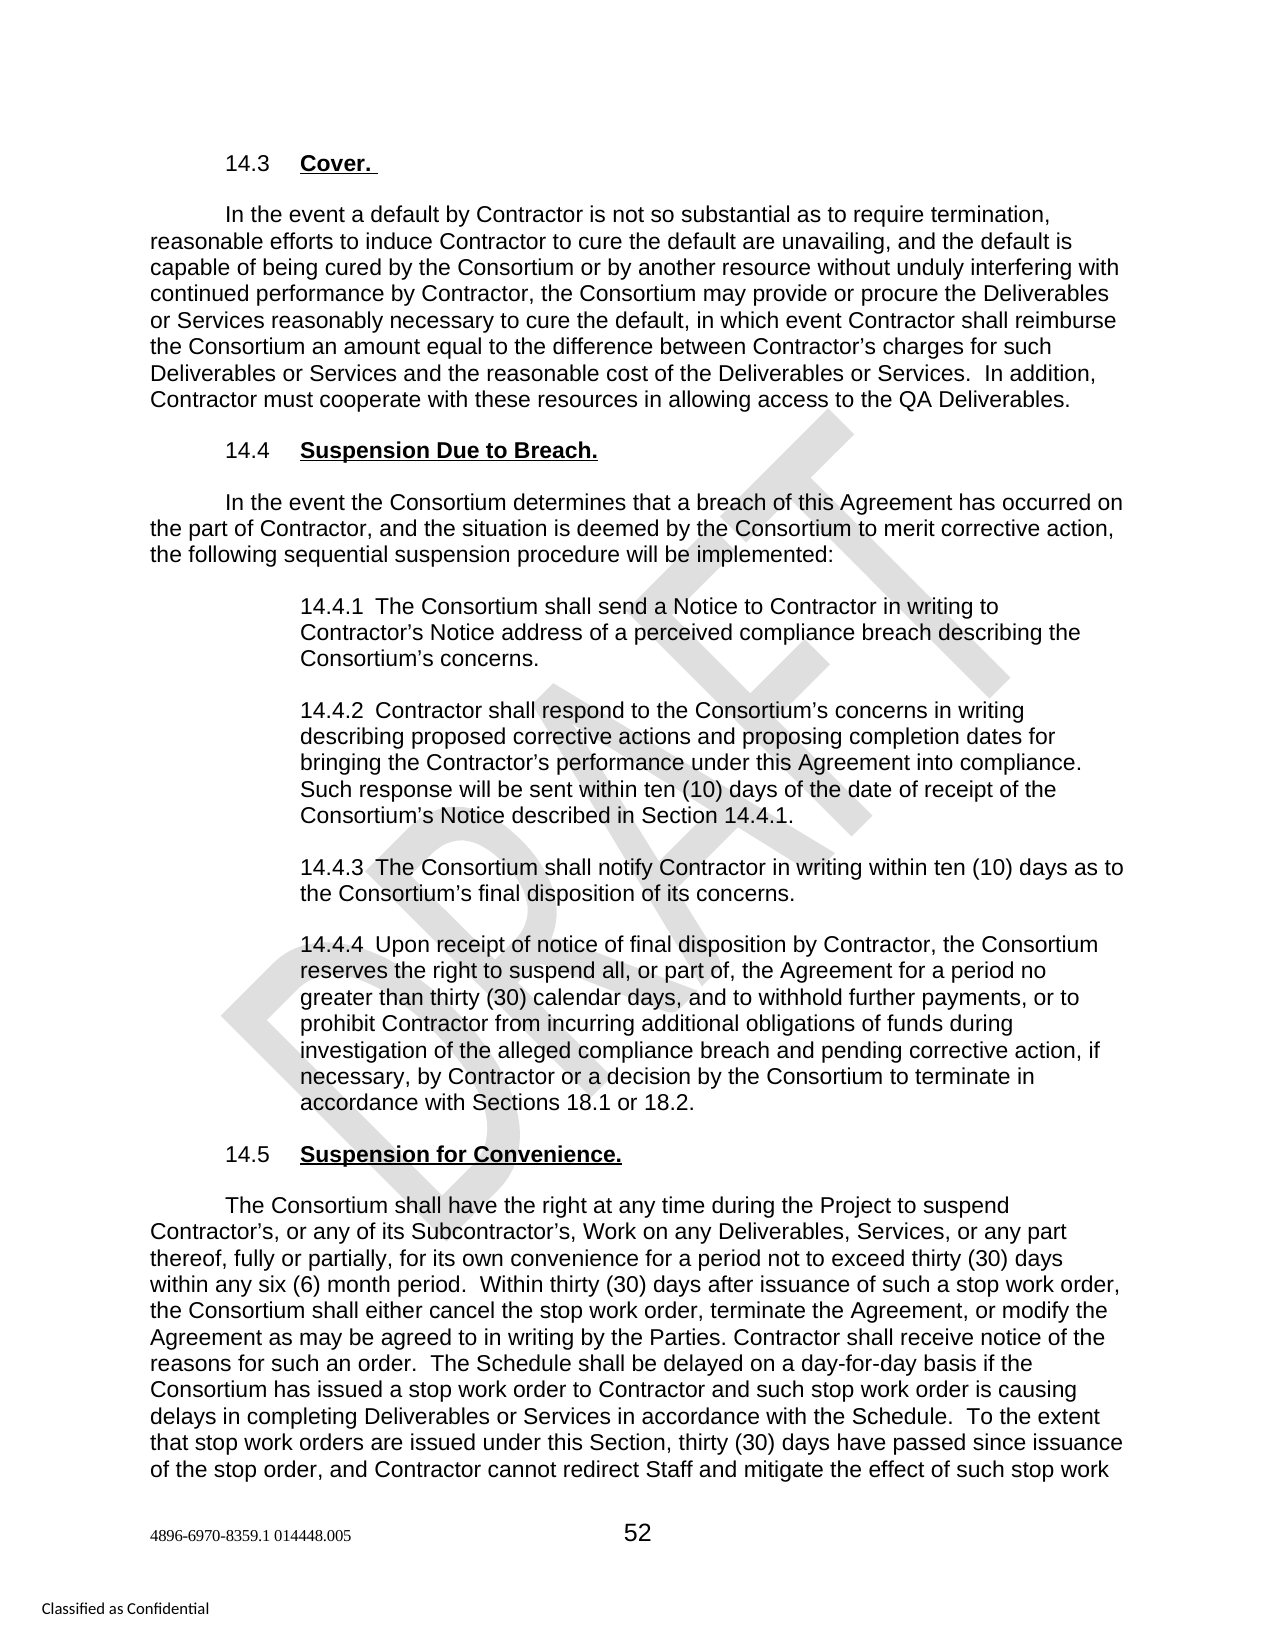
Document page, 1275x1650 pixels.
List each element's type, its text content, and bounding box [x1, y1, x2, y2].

text In the event the Consortium determines that a breach of this Agreement has occurred on the part of Contractor, and the situation is deemed by the Consortium to merit corrective action, the following sequential suspension procedure will be implemented: [150, 488, 1125, 568]
text Upon receipt of notice of final disposition by Contractor, the Consortium reserves the right to suspend all, or part of, the Agreement for a period no greater than thirty (30) calendar days, and to withhold further payments, or to prohibit Contractor from incurring additional obligations of funds during investigation of the alleged compliance breach and pending corrective action, if necessary, by Contractor or a decision by the Consortium to terminate in accordance with Sections 18.1 or 18.2. [300, 931, 1125, 1116]
text Cover. [225, 150, 1125, 176]
text Suspension for Convenience. [225, 1141, 1125, 1167]
text The Consortium shall notify Contractor in writing within ten (10) days as to the Consortium’s final disposition of its concerns. [300, 853, 1125, 906]
text Suspension Due to Breach. [225, 437, 1125, 463]
text The Consortium shall send a Notice to Contractor in writing to Contractor’s Notice address of a perceived compliance breach describing the Consortium’s concerns. [300, 593, 1125, 672]
text Contractor shall respond to the Consortium’s concerns in writing describing proposed corrective actions and proposing completion dates for bringing the Contractor’s performance under this Agreement into compliance. Such response will be sent within ten (10) days of the date of receipt of the Consortium’s Notice described in Section 14.4.1. [300, 697, 1125, 828]
text In the event a default by Contractor is not so substantial as to require termination, reasonable efforts to induce Contractor to cure the default are unavailing, and the default is capable of being cured by the Consortium or by another resource without unduly interfering with continued performance by Contractor, the Consortium may provide or procure the Deliverables or Services reasonably necessary to cure the default, in which event Contractor shall reimburse the Consortium an amount equal to the difference between Contractor’s charges for such Deliverables or Services and the reasonable cost of the Deliverables or Services. In addition, Contractor must cooperate with these resources in allowing access to the QA Deliverables. [150, 201, 1125, 412]
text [150, 1192, 1125, 1482]
